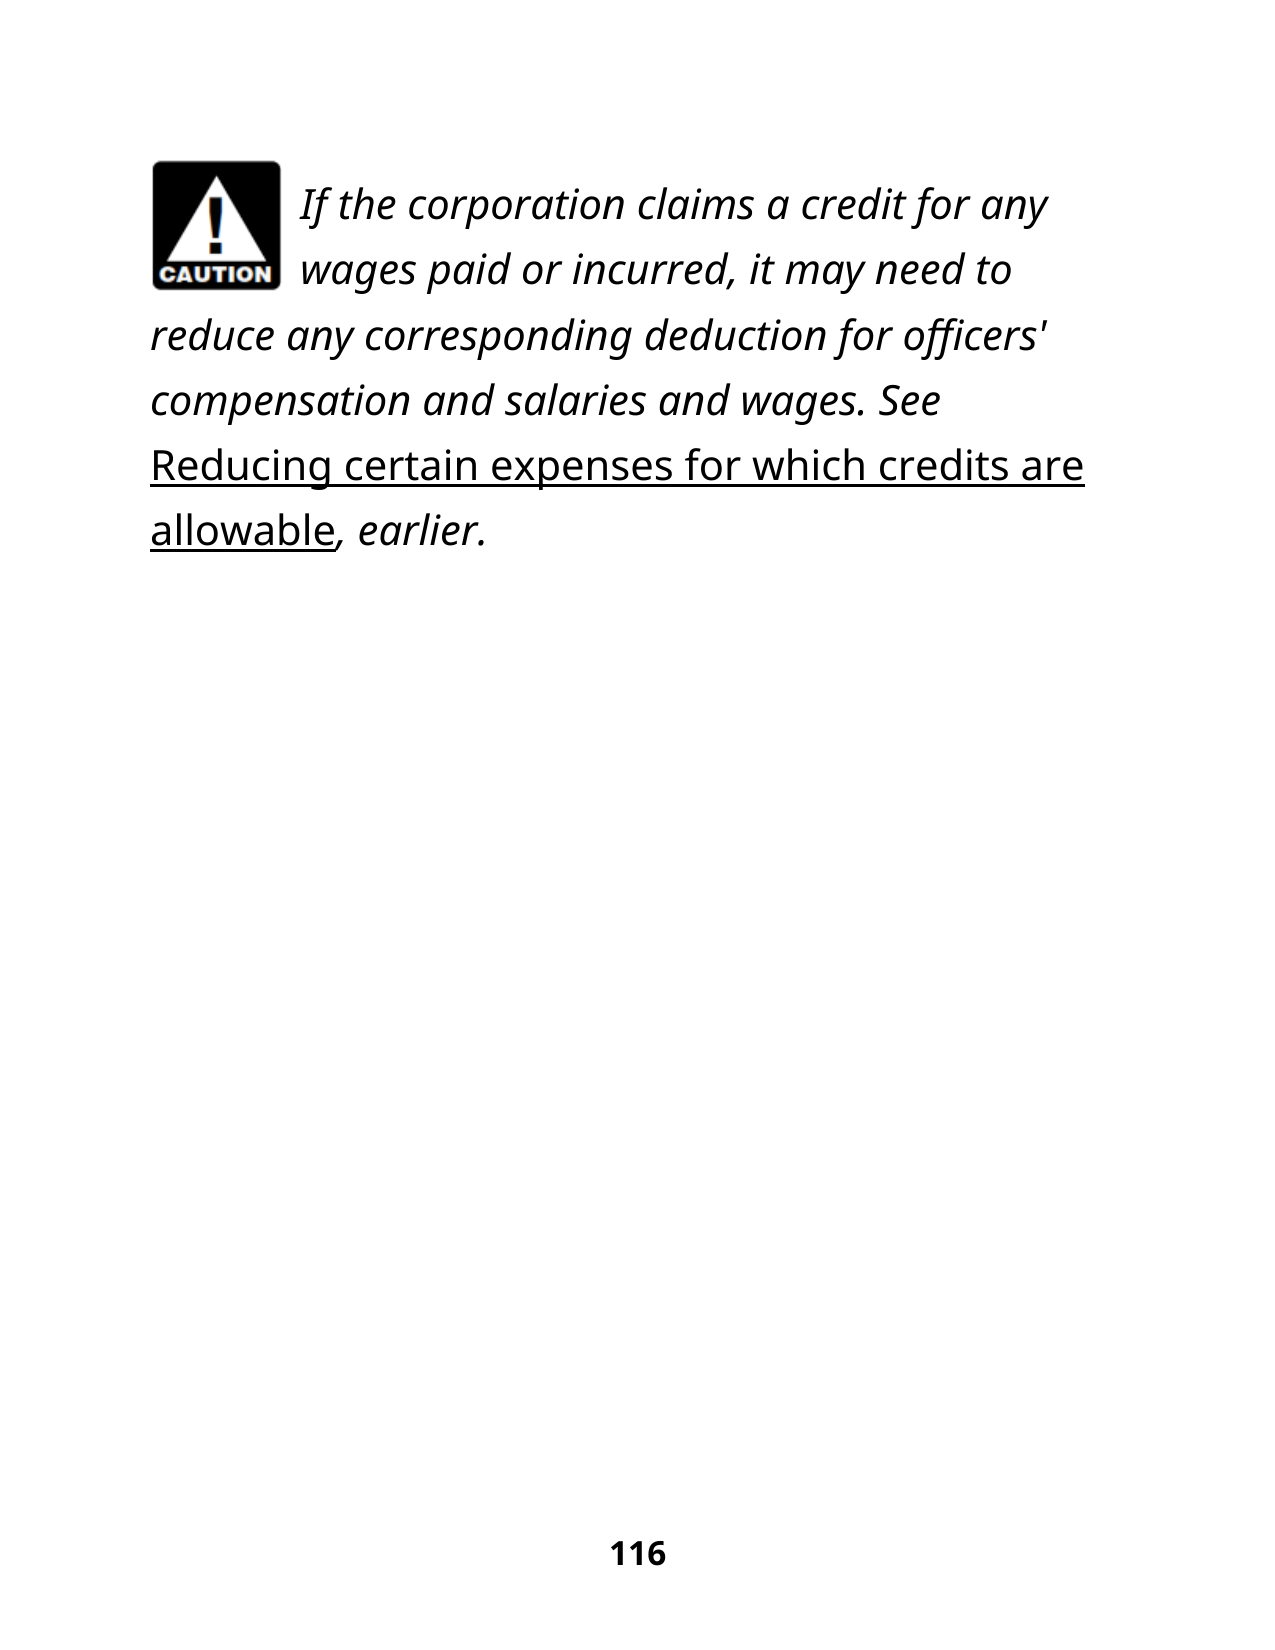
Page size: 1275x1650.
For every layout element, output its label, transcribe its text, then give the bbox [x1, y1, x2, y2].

text If the corporation claims a credit for any wages paid or incurred, it may need to reduce any corresponding deduction for officers' compensation and salaries and wages. See Reducing certain expenses for which credits are allowable, earlier. [150, 175, 1125, 558]
picture [150, 158, 282, 294]
